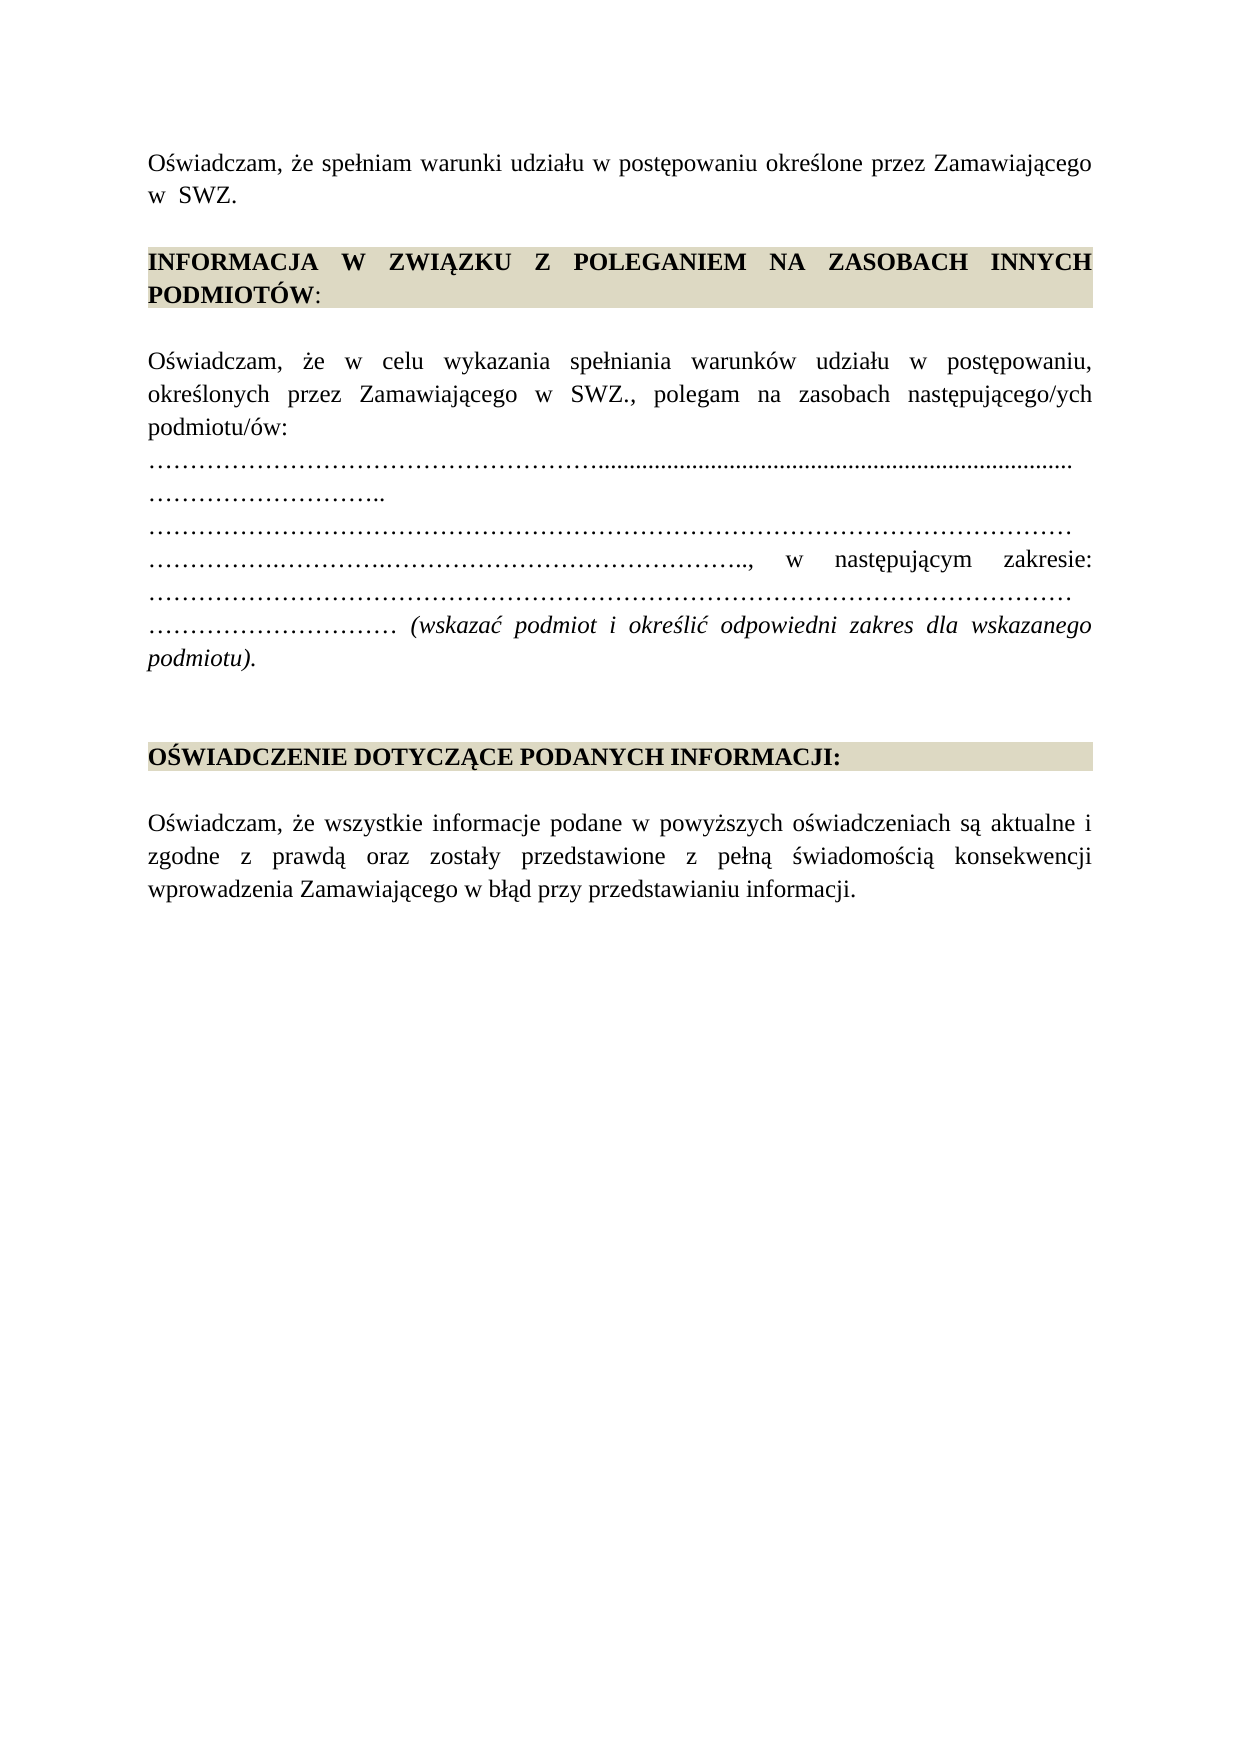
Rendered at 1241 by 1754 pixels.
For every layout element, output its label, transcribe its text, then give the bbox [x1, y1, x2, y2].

text Oświadczam, że wszystkie informacje podane w powyższych oświadczeniach są aktualne i zgodne z prawdą oraz zostały przedstawione z pełną świadomością konsekwencji wprowadzenia Zamawiającego w błąd przy przedstawianiu informacji. [148, 808, 1093, 903]
text Oświadczam, że spełniam warunki udziału w postępowaniu określone przez Zamawiającego w SWZ. [148, 148, 1093, 209]
text OŚWIADCZENIE DOTYCZĄCE PODANYCH INFORMACJI: [148, 742, 1093, 771]
text Oświadczam, że w celu wykazania spełniania warunków udziału w postępowaniu, określonych przez Zamawiającego w SWZ., polegam na zasobach następującego/ych podmiotu/ów: ………………………………………………............................................................................……………………….. ……………………………………………………………………………………………………………….………….…………………………………….., w następującym zakresie: …………………………………………………………………………………………………………………………… (wskazać podmiot i określić odpowiedni zakres dla wskazanego podmiotu). [148, 346, 1093, 672]
text INFORMACJA W ZWIĄZKU Z POLEGANIEM NA ZASOBACH INNYCH PODMIOTÓW: [148, 247, 1093, 308]
